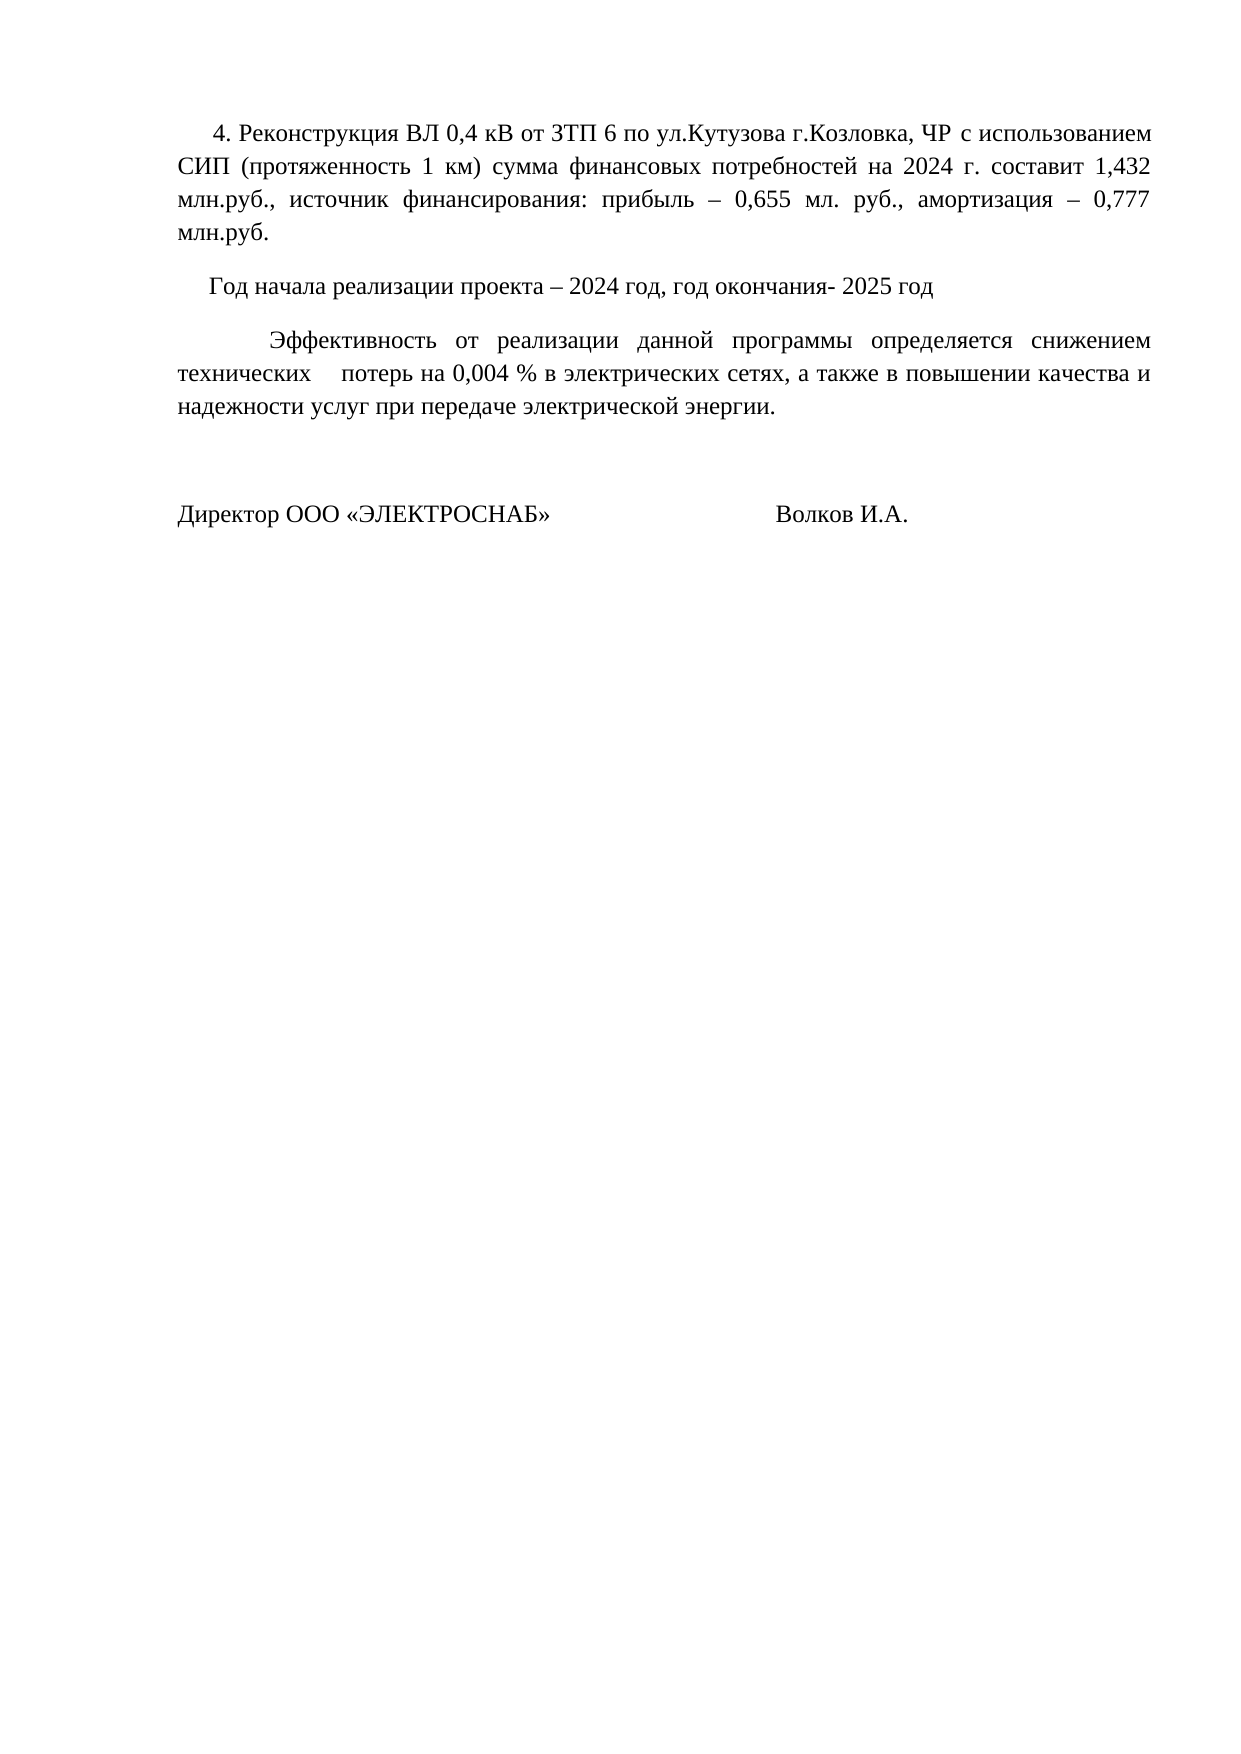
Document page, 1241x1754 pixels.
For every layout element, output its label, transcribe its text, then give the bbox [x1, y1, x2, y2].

text Директор ООО «ЭЛЕКТРОСНАБ» Волков И.А. [177, 499, 1152, 527]
text Год начала реализации проекта – 2024 год, год окончания- 2025 год [177, 271, 1152, 300]
text Эффективность от реализации данной программы определяется снижением технических потерь на 0,004 % в электрических сетях, а также в повышении качества и надежности услуг при передаче электрической энергии. [177, 325, 1152, 420]
text 4. Реконструкция ВЛ 0,4 кВ от ЗТП 6 по ул.Кутузова г.Козловка, ЧР с использованием СИП (протяженность 1 км) сумма финансовых потребностей на 2024 г. составит 1,432 млн.руб., источник финансирования: прибыль – 0,655 мл. руб., амортизация – 0,777 млн.руб. [177, 118, 1152, 246]
